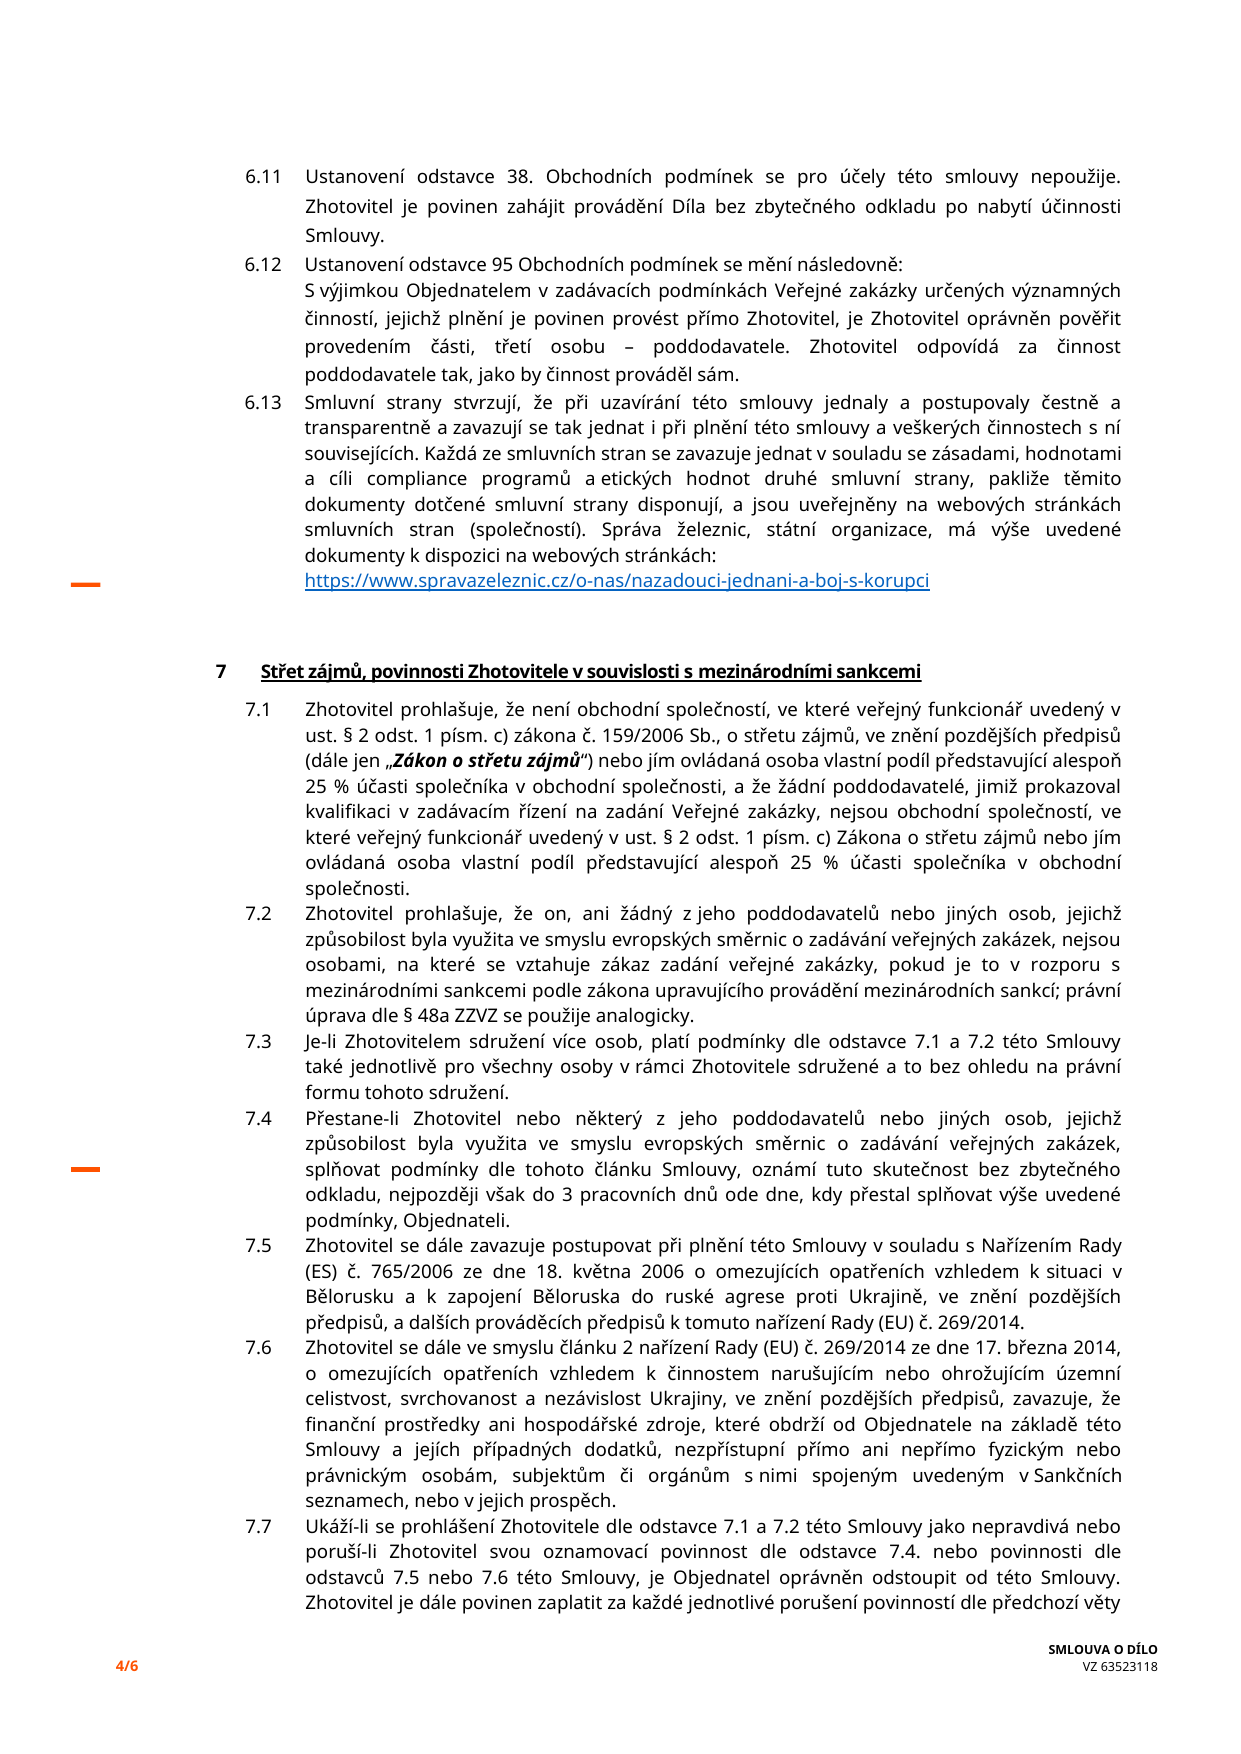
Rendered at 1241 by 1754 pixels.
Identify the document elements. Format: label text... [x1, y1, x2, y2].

subtitle Je-li Zhotovitelem sdružení více osob, platí podmínky dle odstavce 7.1 a 7.2 této Smlouvy také jednotlivě pro všechny osoby v rámci Zhotovitele sdružené a to bez ohledu na právní formu tohoto sdružení. [245, 1028, 1122, 1105]
subtitle Zhotovitel se dále ve smyslu článku 2 nařízení Rady (EU) č. 269/2014 ze dne 17. března 2014, o omezujících opatřeních vzhledem k činnostem narušujícím nebo ohrožujícím územní celistvost, svrchovanost a nezávislost Ukrajiny, ve znění pozdějších předpisů, zavazuje, že finanční prostředky ani hospodářské zdroje, které obdrží od Objednatele na základě této Smlouvy a jejích případných dodatků, nezpřístupní přímo ani nepřímo fyzickým nebo právnickým osobám, subjektům či orgánům s nimi spojeným uvedeným v Sankčních seznamech, nebo v jejich prospěch. [245, 1334, 1122, 1513]
text https://www.spravazeleznic.cz/o-nas/nazadouci-jednani-a-boj-s-korupci [304, 568, 1122, 593]
subtitle Ustanovení odstavce 38. Obchodních podmínek se pro účely této smlouvy nepoužije. Zhotovitel je povinen zahájit provádění Díla bez zbytečného odkladu po nabytí účinnosti Smlouvy. [245, 164, 1122, 248]
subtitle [245, 1513, 1122, 1615]
subtitle Střet zájmů, povinnosti Zhotovitele v souvislosti s mezinárodními sankcemi [216, 658, 1122, 684]
subtitle Zhotovitel prohlašuje, že on, ani žádný z jeho poddodavatelů nebo jiných osob, jejichž způsobilost byla využita ve smyslu evropských směrnic o zadávání veřejných zakázek, nejsou osobami, na které se vztahuje zákaz zadání veřejné zakázky, pokud je to v rozporu s mezinárodními sankcemi podle zákona upravujícího provádění mezinárodních sankcí; právní úprava dle § 48a ZZVZ se použije analogicky. [245, 901, 1122, 1028]
text S výjimkou Objednatelem v zadávacích podmínkách Veřejné zakázky určených významných činností, jejichž plnění je povinen provést přímo Zhotovitel, je Zhotovitel oprávněn pověřit provedením části, třetí osobu – poddodavatele. Zhotovitel odpovídá za činnost poddodavatele tak, jako by činnost prováděl sám. [304, 277, 1122, 387]
subtitle Přestane-li Zhotovitel nebo některý z jeho poddodavatelů nebo jiných osob, jejichž způsobilost byla využita ve smyslu evropských směrnic o zadávání veřejných zakázek, splňovat podmínky dle tohoto článku Smlouvy, oznámí tuto skutečnost bez zbytečného odkladu, nejpozději však do 3 pracovních dnů ode dne, kdy přestal splňovat výše uvedené podmínky, Objednateli. [245, 1105, 1122, 1232]
subtitle Smluvní strany stvrzují, že při uzavírání této smlouvy jednaly a postupovaly čestně a transparentně a zavazují se tak jednat i při plnění této smlouvy a veškerých činnostech s ní souvisejících. Každá ze smluvních stran se zavazuje jednat v souladu se zásadami, hodnotami a cíli compliance programů a etických hodnot druhé smluvní strany, pakliže těmito dokumenty dotčené smluvní strany disponují, a jsou uveřejněny na webových stránkách smluvních stran (společností). Správa železnic, státní organizace, má výše uvedené dokumenty k dispozici na webových stránkách: [244, 389, 1122, 568]
subtitle Ustanovení odstavce 95 Obchodních podmínek se mění následovně: [244, 252, 1122, 277]
subtitle Zhotovitel se dále zavazuje postupovat při plnění této Smlouvy v souladu s Nařízením Rady (ES) č. 765/2006 ze dne 18. května 2006 o omezujících opatřeních vzhledem k situaci v Bělorusku a k zapojení Běloruska do ruské agrese proti Ukrajině, ve znění pozdějších předpisů, a dalších prováděcích předpisů k tomuto nařízení Rady (EU) č. 269/2014. [245, 1232, 1122, 1334]
subtitle Zhotovitel prohlašuje, že není obchodní společností, ve které veřejný funkcionář uvedený v ust. § 2 odst. 1 písm. c) zákona č. 159/2006 Sb., o střetu zájmů, ve znění pozdějších předpisů (dále jen „Zákon o střetu zájmů“) nebo jím ovládaná osoba vlastní podíl představující alespoň 25 % účasti společníka v obchodní společnosti, a že žádní poddodavatelé, jimiž prokazoval kvalifikaci v zadávacím řízení na zadání Veřejné zakázky, nejsou obchodní společností, ve které veřejný funkcionář uvedený v ust. § 2 odst. 1 písm. c) Zákona o střetu zájmů nebo jím ovládaná osoba vlastní podíl představující alespoň 25 % účasti společníka v obchodní společnosti. [245, 696, 1122, 901]
